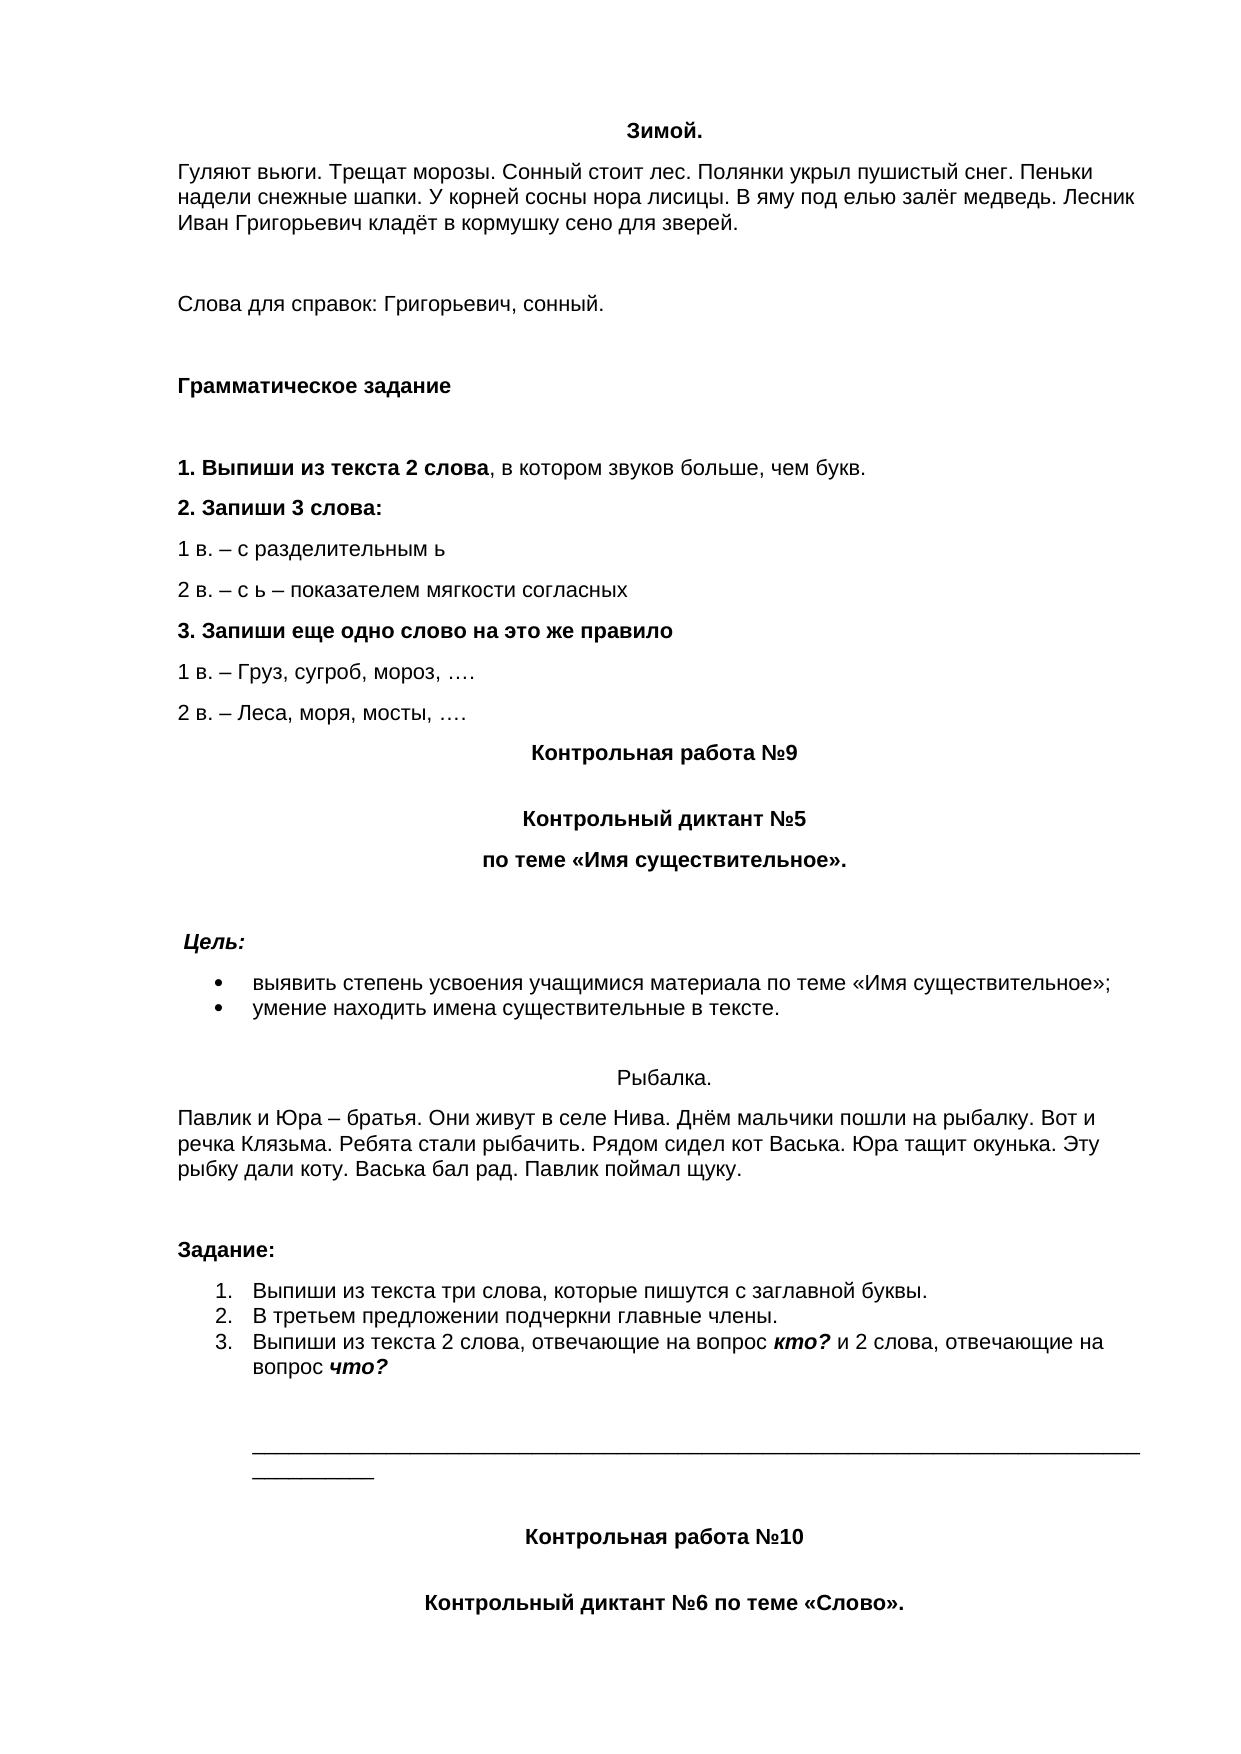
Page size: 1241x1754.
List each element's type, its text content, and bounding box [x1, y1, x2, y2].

text Павлик и Юра – братья. Они живут в селе Нива. Днём мальчики пошли на рыбалку. Вот и речка Клязьма. Ребята стали рыбачить. Рядом сидел кот Васька. Юра тащит окунька. Эту рыбку дали коту. Васька бал рад. Павлик поймал щуку. [177, 1105, 1152, 1181]
list Выпиши из текста три слова, которые пишутся с заглавной буквы. [215, 1278, 1152, 1303]
text Контрольная работа №10 [177, 1524, 1152, 1549]
list выявить степень усвоения учащимися материала по теме «Имя существительное»; [215, 969, 1152, 995]
text Контрольный диктант №6 по теме «Слово». [177, 1565, 1152, 1615]
text Задание: [177, 1237, 1152, 1262]
list Выпиши из текста 2 слова, отвечающие на вопрос кто? и 2 слова, отвечающие на вопрос что? ___________________________________________________________________________________ [215, 1328, 1152, 1508]
text 1. Выпиши из текста 2 слова, в котором звуков больше, чем букв. [177, 454, 1152, 479]
text по теме «Имя существительное». [177, 847, 1152, 872]
text 3. Запиши еще одно слово на это же правило [177, 618, 1152, 643]
text Контрольный диктант №5 [177, 781, 1152, 831]
text Грамматическое задание [177, 373, 1152, 398]
text 1 в. – с разделительным ь [177, 536, 1152, 561]
text 1 в. – Груз, сугроб, мороз, …. [177, 658, 1152, 684]
list В третьем предложении подчеркни главные члены. [215, 1303, 1152, 1328]
text 2. Запиши 3 слова: [177, 495, 1152, 520]
text Зимой. [177, 118, 1152, 143]
text Слова для справок: Григорьевич, сонный. [177, 291, 1152, 316]
list умение находить имена существительные в тексте. [215, 995, 1152, 1049]
text 2 в. – Леса, моря, мосты, …. [177, 699, 1152, 724]
text Цель: [177, 929, 1152, 954]
text Гуляют вьюги. Трещат морозы. Сонный стоит лес. Полянки укрыл пушистый снег. Пеньки надели снежные шапки. У корней сосны нора лисицы. В яму под елью залёг медведь. Лесник Иван Григорьевич кладёт в кормушку сено для зверей. [177, 159, 1152, 234]
text 2 в. – с ь – показателем мягкости согласных [177, 577, 1152, 602]
text Контрольная работа №9 [177, 740, 1152, 765]
text Рыбалка. [177, 1064, 1152, 1089]
